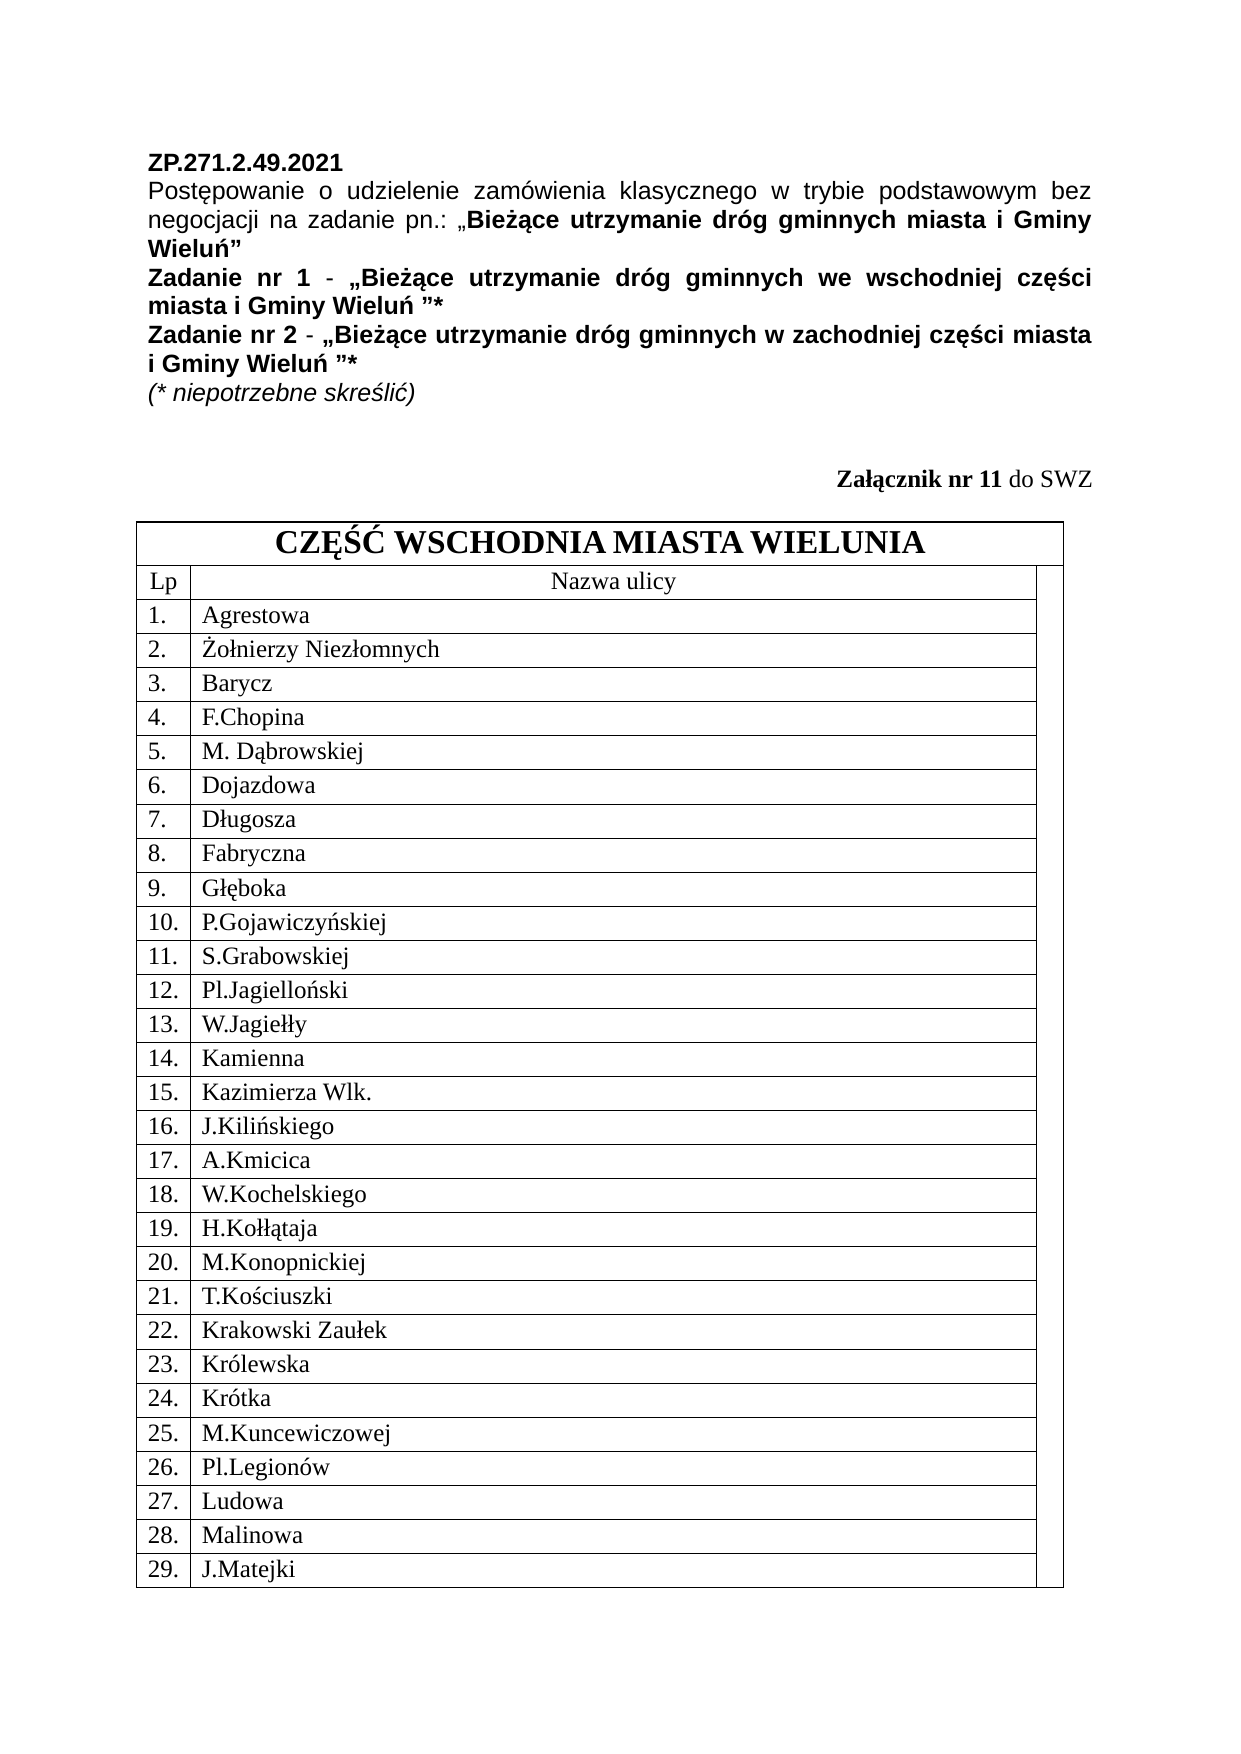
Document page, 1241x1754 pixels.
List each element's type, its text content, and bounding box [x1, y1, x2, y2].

table_cell 7. [137, 805, 190, 837]
table_cell M.Kuncewiczowej [191, 1418, 1036, 1451]
table_cell 28. [137, 1520, 190, 1553]
table_cell Pl.Legionów [191, 1452, 1036, 1485]
table_cell 20. [137, 1247, 190, 1280]
table_cell Krakowski Zaułek [191, 1315, 1036, 1348]
table_cell 13. [137, 1009, 190, 1042]
table_cell 15. [137, 1077, 190, 1110]
table_cell 19. [137, 1213, 190, 1246]
table_cell J.Kilińskiego [191, 1111, 1036, 1144]
table_cell Królewska [191, 1350, 1036, 1382]
table_cell P.Gojawiczyńskiej [191, 907, 1036, 940]
text Zadanie nr 1 - „Bieżące utrzymanie dróg gminnych we wschodniej części miasta i Gminy Wieluń ”* [148, 263, 1093, 320]
table_cell 27. [137, 1486, 190, 1519]
table_cell Nazwa ulicy [191, 566, 1036, 599]
table_cell T.Kościuszki [191, 1281, 1036, 1314]
table_cell A.Kmicica [191, 1145, 1036, 1178]
table_cell 17. [137, 1145, 190, 1178]
table_cell 22. [137, 1315, 190, 1348]
table_cell Kamienna [191, 1043, 1036, 1076]
table_cell 9. [137, 873, 190, 906]
table_cell Dojazdowa [191, 770, 1036, 803]
table_cell 29. [137, 1554, 190, 1587]
table_cell Głęboka [191, 873, 1036, 906]
table_cell 25. [137, 1418, 190, 1451]
table_cell 1. [137, 600, 190, 633]
table_header CZĘŚĆ WSCHODNIA MIASTA WIELUNIA [137, 523, 1063, 565]
table_cell 3. [137, 668, 190, 701]
table_cell 10. [137, 907, 190, 940]
table_cell S.Grabowskiej [191, 941, 1036, 974]
table_cell M.Konopnickiej [191, 1247, 1036, 1280]
table_cell 5. [137, 736, 190, 769]
table_cell Kazimierza Wlk. [191, 1077, 1036, 1110]
text Postępowanie o udzielenie zamówienia klasycznego w trybie podstawowym bez negocjacji na zadanie pn.: „Bieżące utrzymanie dróg gminnych miasta i Gminy Wieluń” [148, 176, 1093, 263]
table_cell M. Dąbrowskiej [191, 736, 1036, 769]
table_cell F.Chopina [191, 702, 1036, 735]
table_cell W.Jagiełły [191, 1009, 1036, 1042]
table_cell 2. [137, 634, 190, 667]
table_cell Fabryczna [191, 839, 1036, 872]
table_cell Żołnierzy Niezłomnych [191, 634, 1036, 667]
table_cell H.Kołłątaja [191, 1213, 1036, 1246]
table_cell 21. [137, 1281, 190, 1314]
table_cell 8. [137, 839, 190, 872]
table_cell Długosza [191, 805, 1036, 837]
table_cell Lp [137, 566, 190, 599]
table_cell 24. [137, 1384, 190, 1417]
table_cell 26. [137, 1452, 190, 1485]
table_cell 4. [137, 702, 190, 735]
table_cell 14. [137, 1043, 190, 1076]
table_cell W.Kochelskiego [191, 1179, 1036, 1212]
table_cell J.Matejki [191, 1554, 1036, 1587]
table_cell Agrestowa [191, 600, 1036, 633]
table_cell 23. [137, 1350, 190, 1382]
table_cell Barycz [191, 668, 1036, 701]
text Załącznik nr 11 do SWZ [148, 464, 1093, 493]
table_cell Ludowa [191, 1486, 1036, 1519]
table_cell 11. [137, 941, 190, 974]
table_cell Malinowa [191, 1520, 1036, 1553]
table_cell Pl.Jagielloński [191, 975, 1036, 1008]
text (* niepotrzebne skreślić) [148, 378, 1093, 406]
table_cell 18. [137, 1179, 190, 1212]
text Zadanie nr 2 - „Bieżące utrzymanie dróg gminnych w zachodniej części miasta i Gminy Wieluń ”* [148, 320, 1093, 378]
table_cell 6. [137, 770, 190, 803]
table_cell Krótka [191, 1384, 1036, 1417]
table_cell 16. [137, 1111, 190, 1144]
table_cell 12. [137, 975, 190, 1008]
table_cell [1037, 566, 1063, 1587]
text ZP.271.2.49.2021 [148, 148, 1093, 176]
